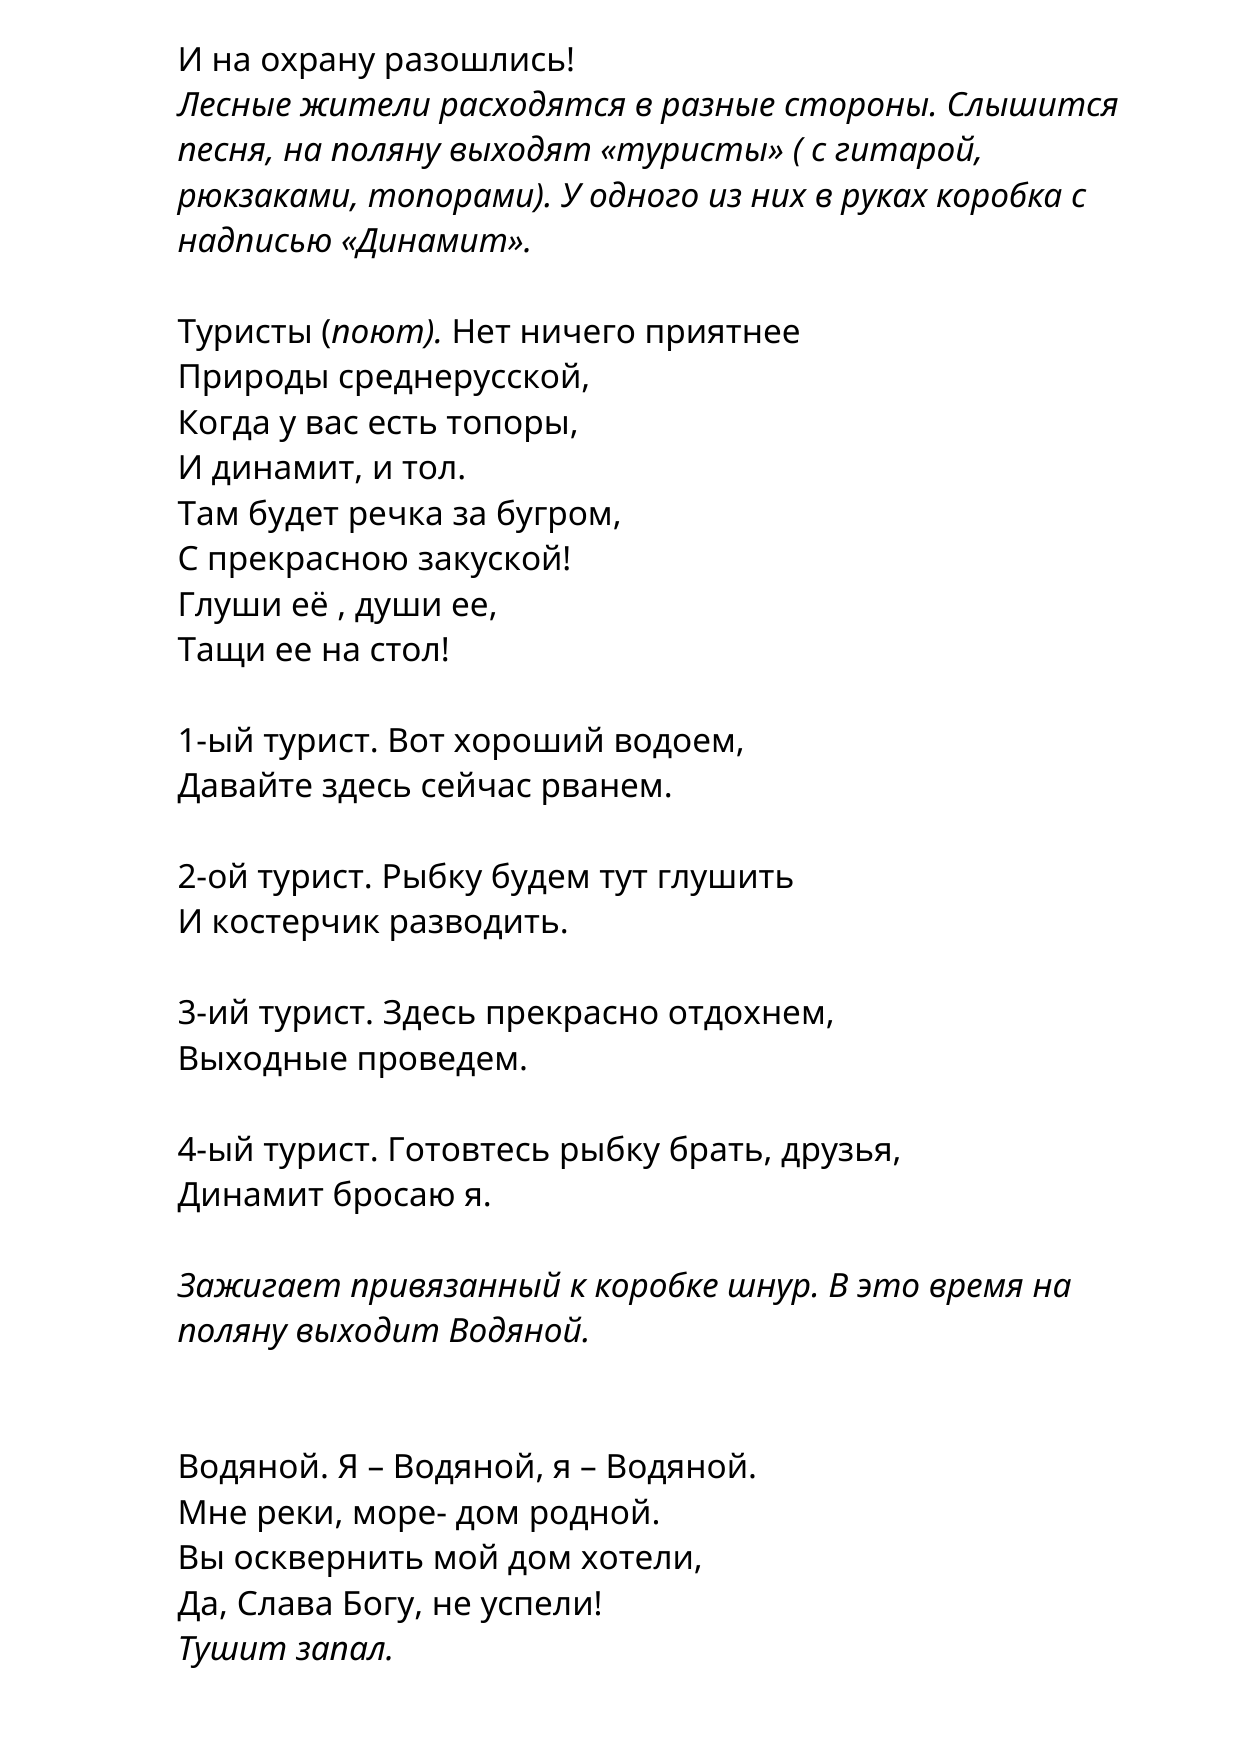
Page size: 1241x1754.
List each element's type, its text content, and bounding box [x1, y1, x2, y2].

text 2-ой турист. Рыбку будем тут глушить [177, 853, 1152, 898]
text Давайте здесь сейчас рванем. [177, 762, 1152, 807]
text И на охрану разошлись! [177, 35, 1152, 81]
text Тушит запал. [177, 1625, 1152, 1670]
text Лесные жители расходятся в разные стороны. Слышится песня, на поляну выходят «туристы» ( с гитарой, рюкзаками, топорами). У одного из них в руках коробка с надписью «Динамит». [177, 81, 1152, 262]
text Природы среднерусской, [177, 353, 1152, 399]
text Да, Слава Богу, не успели! [177, 1579, 1152, 1625]
text Мне реки, море- дом родной. [177, 1489, 1152, 1534]
text 1-ый турист. Вот хороший водоем, [177, 717, 1152, 762]
text Там будет речка за бугром, [177, 489, 1152, 535]
text И костерчик разводить. [177, 898, 1152, 944]
text Зажигает привязанный к коробке шнур. В это время на поляну выходит Водяной. [177, 1262, 1152, 1352]
text Динамит бросаю я. [177, 1171, 1152, 1216]
text Глуши её , души ее, [177, 580, 1152, 626]
text 3-ий турист. Здесь прекрасно отдохнем, [177, 989, 1152, 1034]
text И динамит, и тол. [177, 444, 1152, 489]
text Водяной. Я – Водяной, я – Водяной. [177, 1443, 1152, 1489]
text Туристы (поют). Нет ничего приятнее [177, 308, 1152, 353]
text 4-ый турист. Готовтесь рыбку брать, друзья, [177, 1125, 1152, 1171]
text Когда у вас есть топоры, [177, 399, 1152, 444]
text Тащи ее на стол! [177, 626, 1152, 671]
text С прекрасною закуской! [177, 535, 1152, 580]
text Выходные проведем. [177, 1034, 1152, 1080]
text Вы осквернить мой дом хотели, [177, 1534, 1152, 1579]
